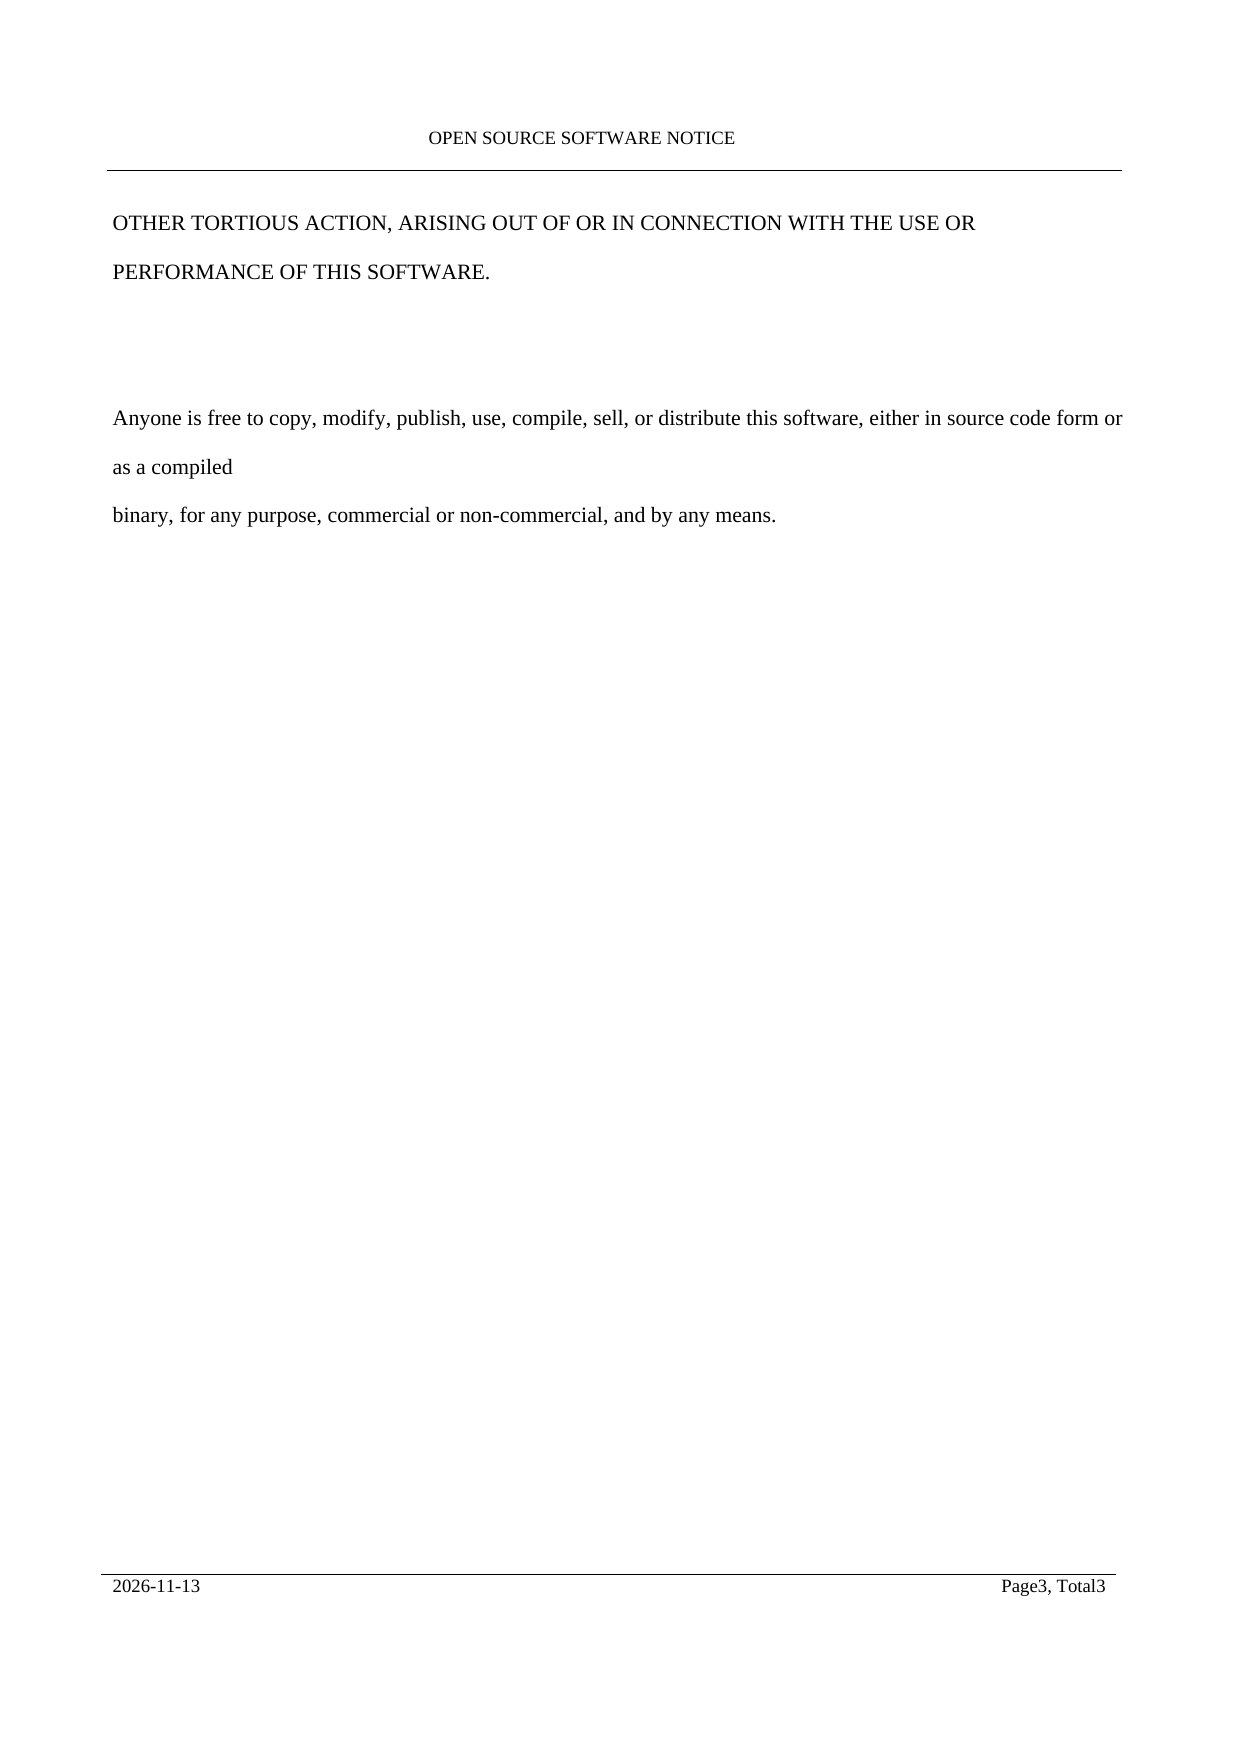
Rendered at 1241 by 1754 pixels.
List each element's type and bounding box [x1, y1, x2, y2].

text [112, 206, 1128, 531]
